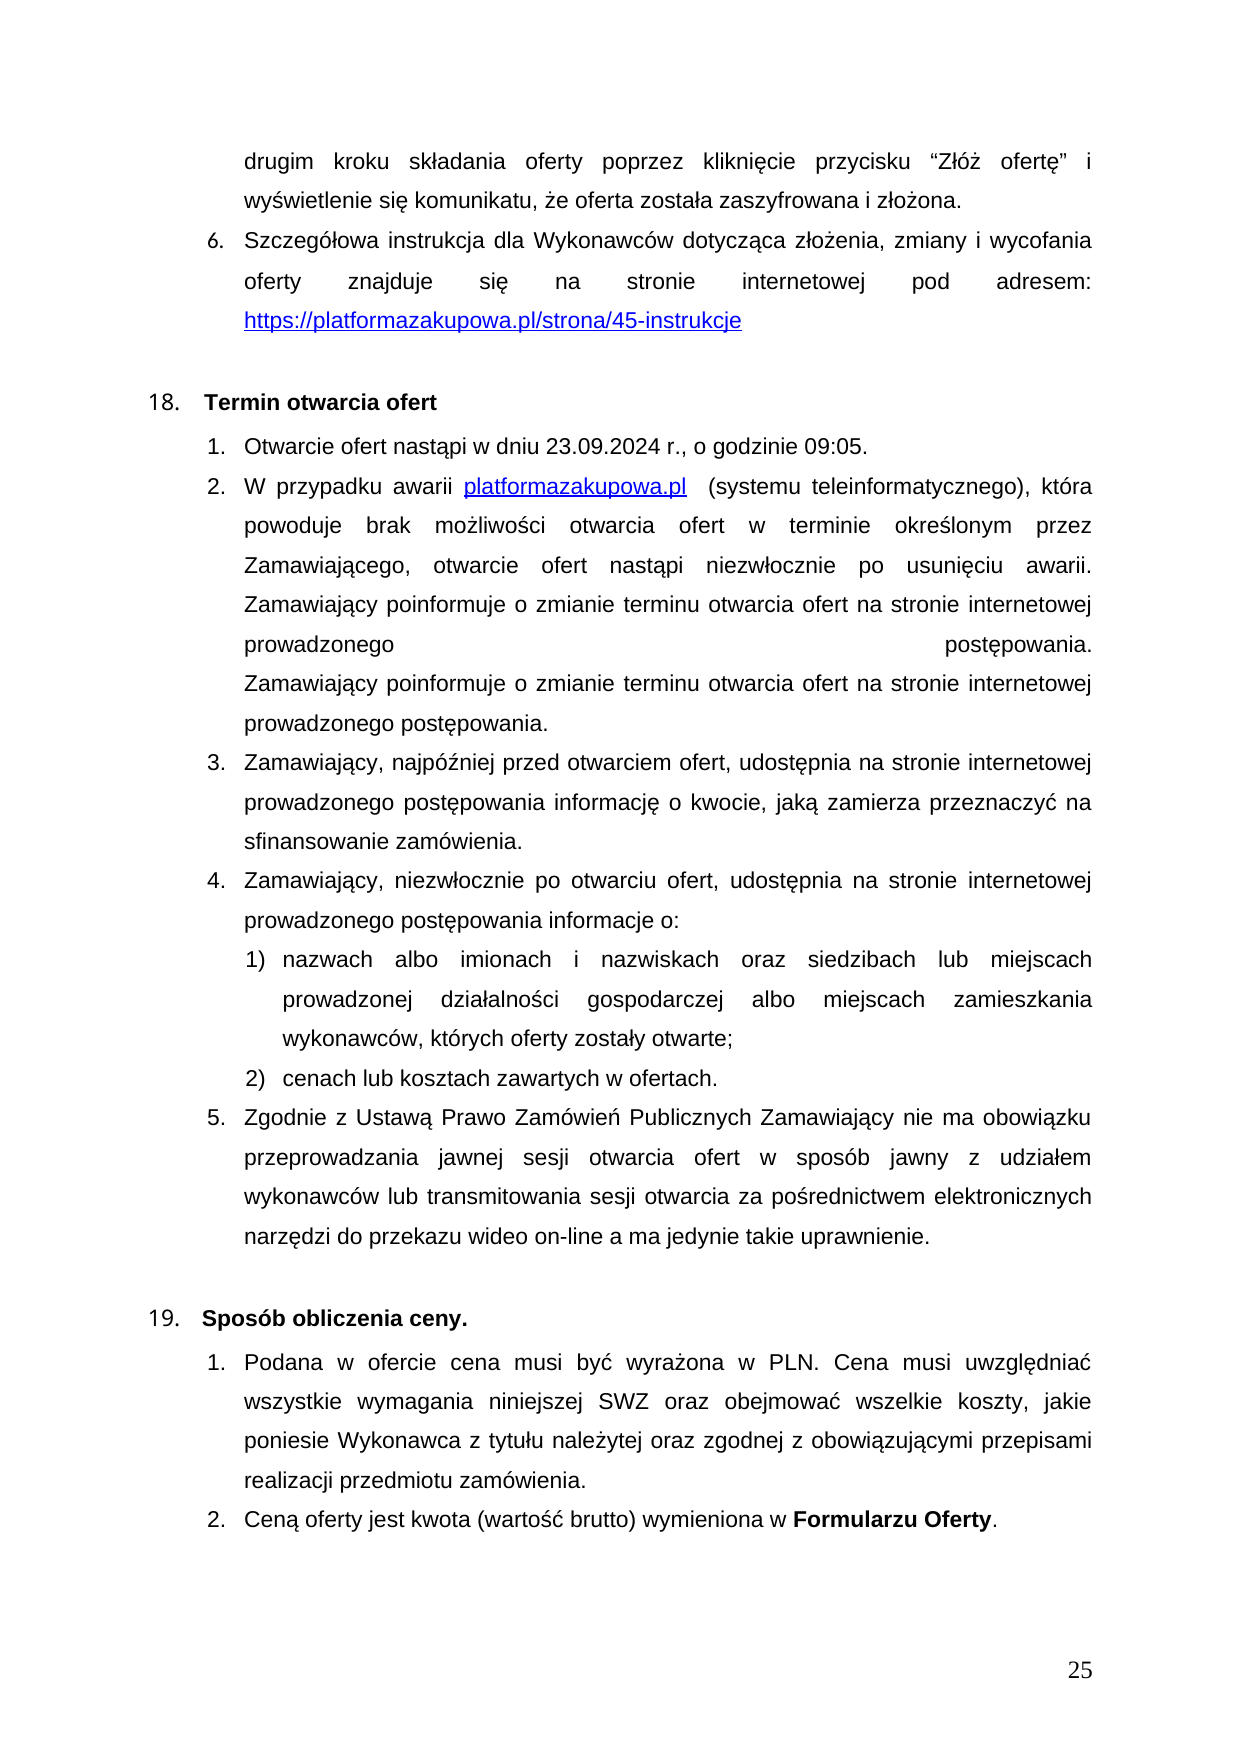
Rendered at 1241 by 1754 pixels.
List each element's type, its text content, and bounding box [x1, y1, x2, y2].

list Otwarcie ofert nastąpi w dniu 23.09.2024 r., o godzinie 09:05. [207, 433, 1092, 459]
subtitle Termin otwarcia ofert [148, 386, 1092, 417]
list Zamawiający, niezwłocznie po otwarciu ofert, udostępnia na stronie internetowej prowadzonego postępowania informacje o: [207, 867, 1092, 933]
list Szczegółowa instrukcja dla Wykonawców dotycząca złożenia, zmiany i wycofania oferty znajduje się na stronie internetowej pod adresem: https://platformazakupowa.pl/strona/45-instrukcje [207, 227, 1092, 334]
list nazwach albo imionach i nazwiskach oraz siedzibach lub miejscach prowadzonej działalności gospodarczej albo miejscach zamieszkania wykonawców, których oferty zostały otwarte; [245, 946, 1092, 1052]
list W przypadku awarii platformazakupowa.pl (systemu teleinformatycznego), która powoduje brak możliwości otwarcia ofert w terminie określonym przez Zamawiającego, otwarcie ofert nastąpi niezwłocznie po usunięciu awarii. Zamawiający poinformuje o zmianie terminu otwarcia ofert na stronie internetowej prowadzonego postępowania. Zamawiający poinformuje o zmianie terminu otwarcia ofert na stronie internetowej prowadzonego postępowania. [207, 473, 1092, 736]
list cenach lub kosztach zawartych w ofertach. [245, 1065, 1092, 1091]
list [207, 148, 1092, 213]
list Zamawiający, najpóźniej przed otwarciem ofert, udostępnia na stronie internetowej prowadzonego postępowania informację o kwocie, jaką zamierza przeznaczyć na sfinansowanie zamówienia. [207, 749, 1092, 854]
subtitle Sposób obliczenia ceny. [148, 1302, 1092, 1333]
list Ceną oferty jest kwota (wartość brutto) wymieniona w Formularzu Oferty. [207, 1506, 1092, 1533]
list Zgodnie z Ustawą Prawo Zamówień Publicznych Zamawiający nie ma obowiązku przeprowadzania jawnej sesji otwarcia ofert w sposób jawny z udziałem wykonawców lub transmitowania sesji otwarcia za pośrednictwem elektronicznych narzędzi do przekazu wideo on-line a ma jedynie takie uprawnienie. [207, 1104, 1092, 1249]
list Podana w ofercie cena musi być wyrażona w PLN. Cena musi uwzględniać wszystkie wymagania niniejszej SWZ oraz obejmować wszelkie koszty, jakie poniesie Wykonawca z tytułu należytej oraz zgodnej z obowiązującymi przepisami realizacji przedmiotu zamówienia. [207, 1348, 1092, 1493]
